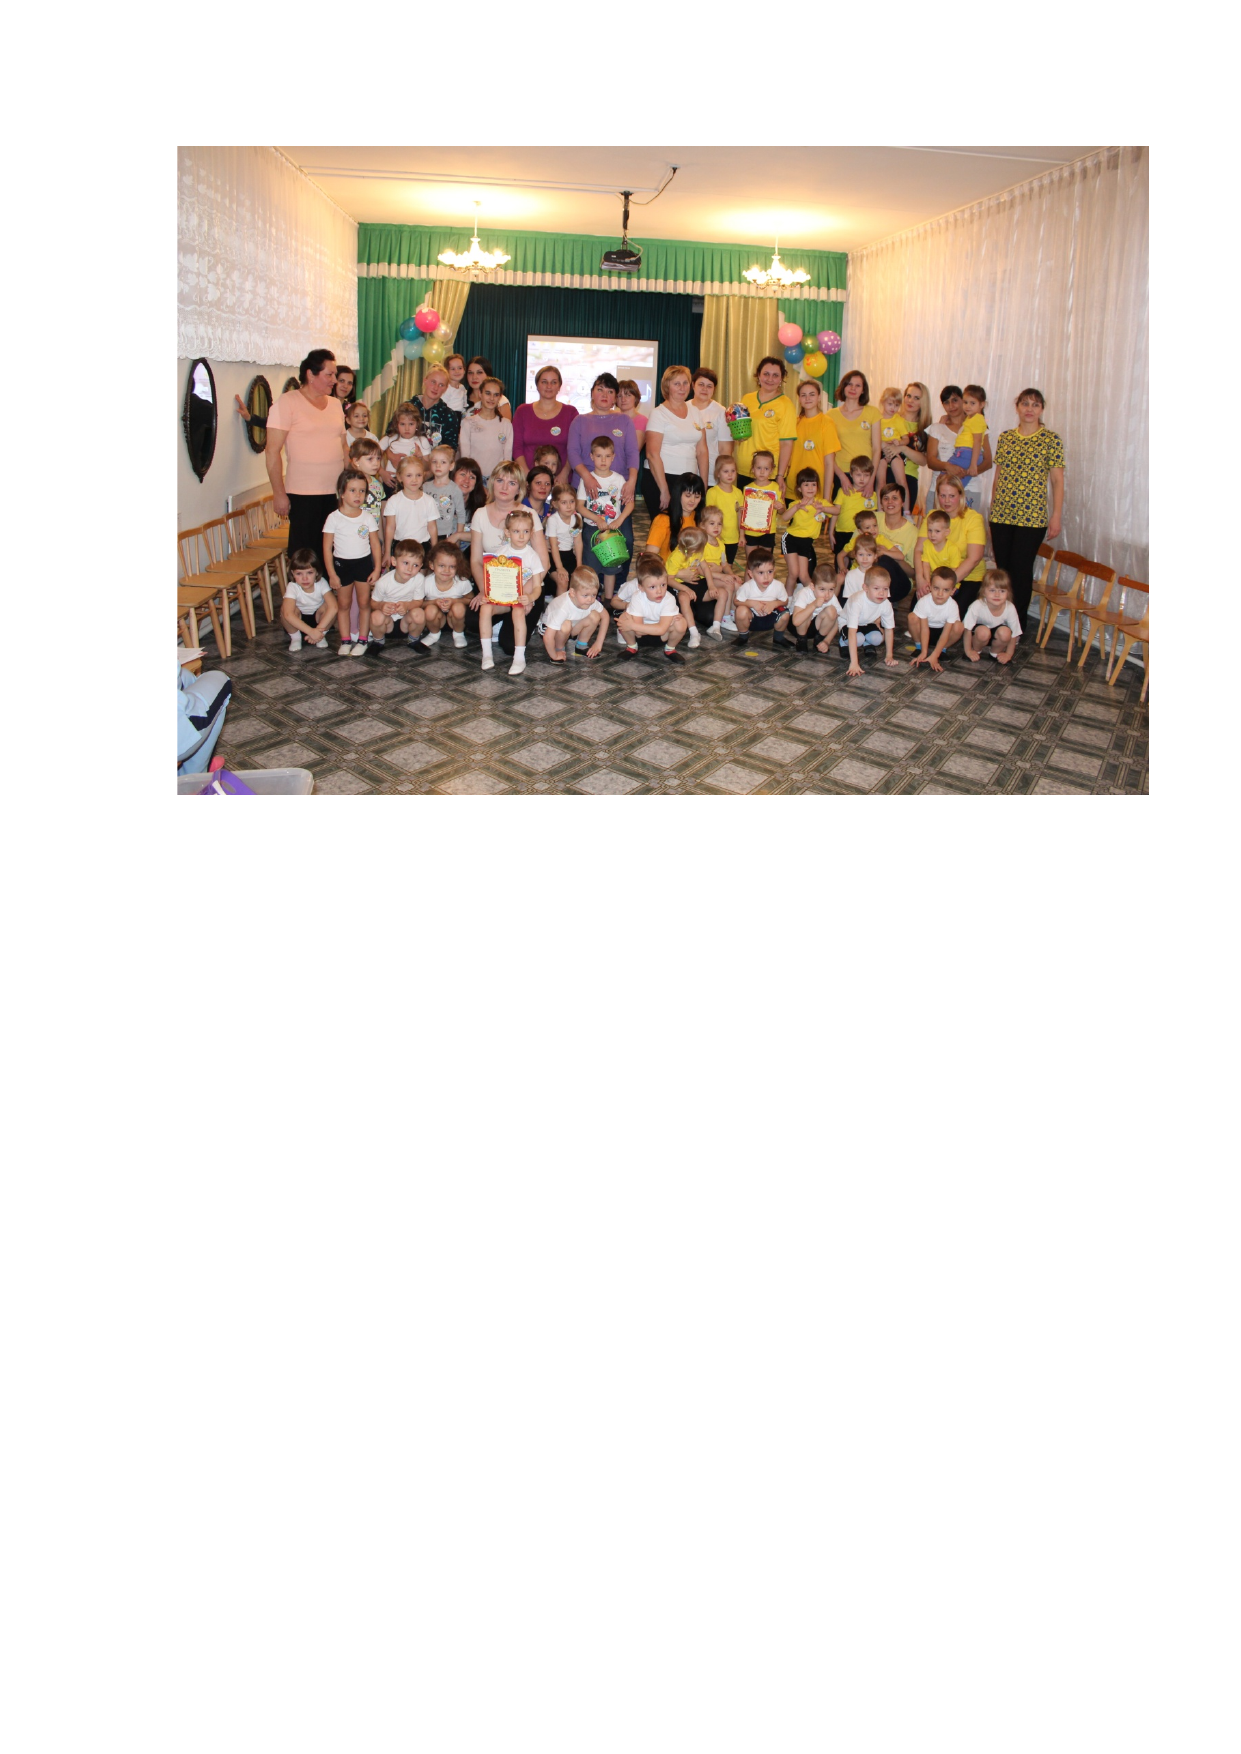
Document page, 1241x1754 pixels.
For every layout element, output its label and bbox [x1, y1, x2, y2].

picture [177, 146, 1149, 795]
